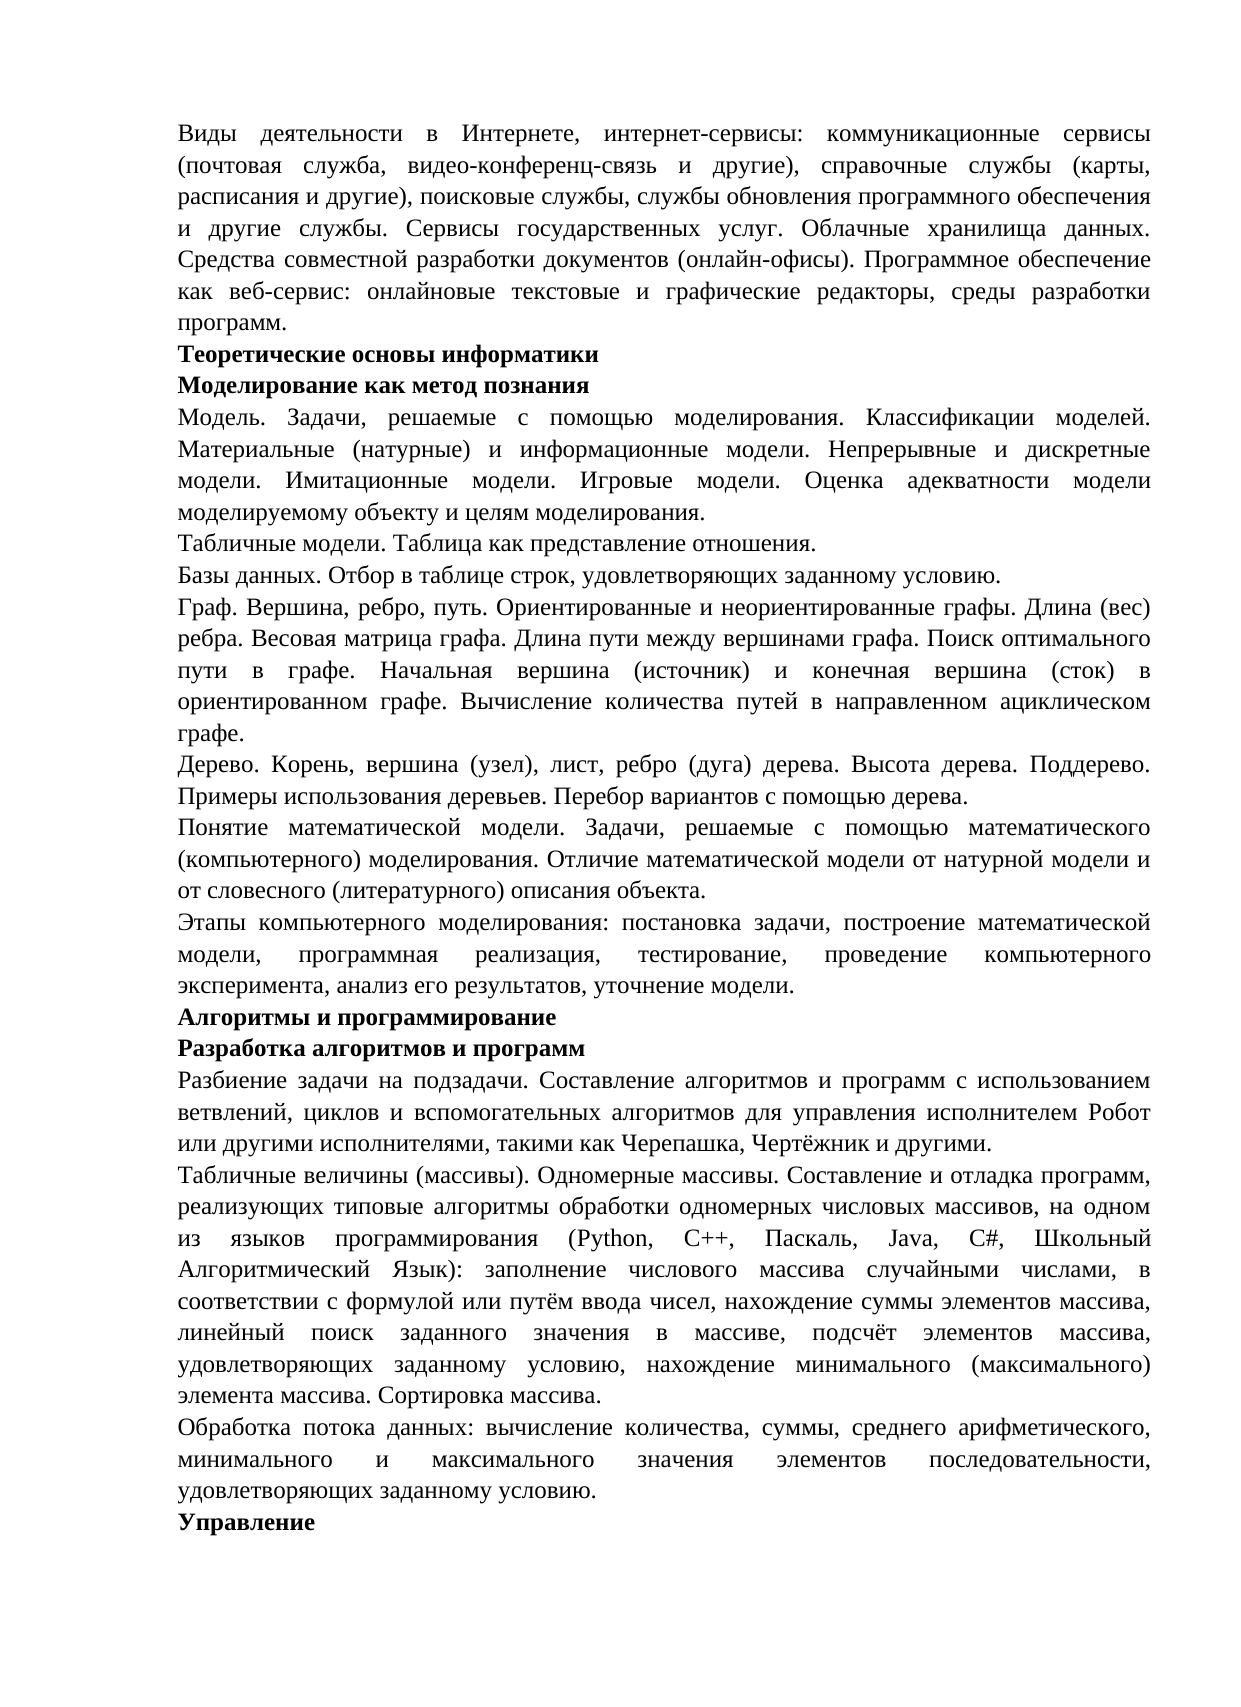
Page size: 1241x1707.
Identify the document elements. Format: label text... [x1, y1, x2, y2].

text Модель. Задачи, решаемые с помощью моделирования. Классификации моделей. Материальные (натурные) и информационные модели. Непрерывные и дискретные модели. Имитационные модели. Игровые модели. Оценка адекватности модели моделируемому объекту и целям моделирования. [177, 402, 1152, 526]
text Теоретические основы информатики [177, 339, 1152, 368]
text Моделирование как метод познания [177, 371, 1152, 399]
text Разработка алгоритмов и программ [177, 1033, 1152, 1062]
text Этапы компьютерного моделирования: постановка задачи, построение математической модели, программная реализация, тестирование, проведение компьютерного эксперимента, анализ его результатов, уточнение модели. [177, 907, 1152, 999]
text Дерево. Корень, вершина (узел), лист, ребро (дуга) дерева. Высота дерева. Поддерево. Примеры использования деревьев. Перебор вариантов с помощью дерева. [177, 749, 1152, 810]
text Алгоритмы и программирование [177, 1002, 1152, 1031]
text Базы данных. Отбор в таблице строк, удовлетворяющих заданному условию. [177, 560, 1152, 589]
text Виды деятельности в Интернете, интернет-сервисы: коммуникационные сервисы (почтовая служба, видео-конференц-связь и другие), справочные службы (карты, расписания и другие), поисковые службы, службы обновления программного обеспечения и другие службы. Сервисы государственных услуг. Облачные хранилища данных. Средства совместной разработки документов (онлайн-офисы). Программное обеспечение как веб-сервис: онлайновые текстовые и графические редакторы, среды разработки программ. [177, 118, 1152, 336]
text Обработка потока данных: вычисление количества, суммы, среднего арифметического, минимального и максимального значения элементов последовательности, удовлетворяющих заданному условию. [177, 1412, 1152, 1504]
text Табличные модели. Таблица как представление отношения. [177, 528, 1152, 557]
text Табличные величины (массивы). Одномерные массивы. Составление и отладка программ, реализующих типовые алгоритмы обработки одномерных числовых массивов, на одном из языков программирования (Python, C++, Паскаль, Java, C#, Школьный Алгоритмический Язык): заполнение числового массива случайными числами, в соответствии с формулой или путём ввода чисел, нахождение суммы элементов массива, линейный поиск заданного значения в массиве, подсчёт элементов массива, удовлетворяющих заданному условию, нахождение минимального (максимального) элемента массива. Сортировка массива. [177, 1160, 1152, 1409]
text Разбиение задачи на подзадачи. Составление алгоритмов и программ с использованием ветвлений, циклов и вспомогательных алгоритмов для управления исполнителем Робот или другими исполнителями, такими как Черепашка, Чертёжник и другими. [177, 1065, 1152, 1157]
text Понятие математической модели. Задачи, решаемые с помощью математического (компьютерного) моделирования. Отличие математической модели от натурной модели и от словесного (литературного) описания объекта. [177, 812, 1152, 904]
text Граф. Вершина, ребро, путь. Ориентированные и неориентированные графы. Длина (вес) ребра. Весовая матрица графа. Длина пути между вершинами графа. Поиск оптимального пути в графе. Начальная вершина (источник) и конечная вершина (сток) в ориентированном графе. Вычисление количества путей в направленном ациклическом графе. [177, 592, 1152, 747]
text Управление [177, 1507, 1152, 1536]
